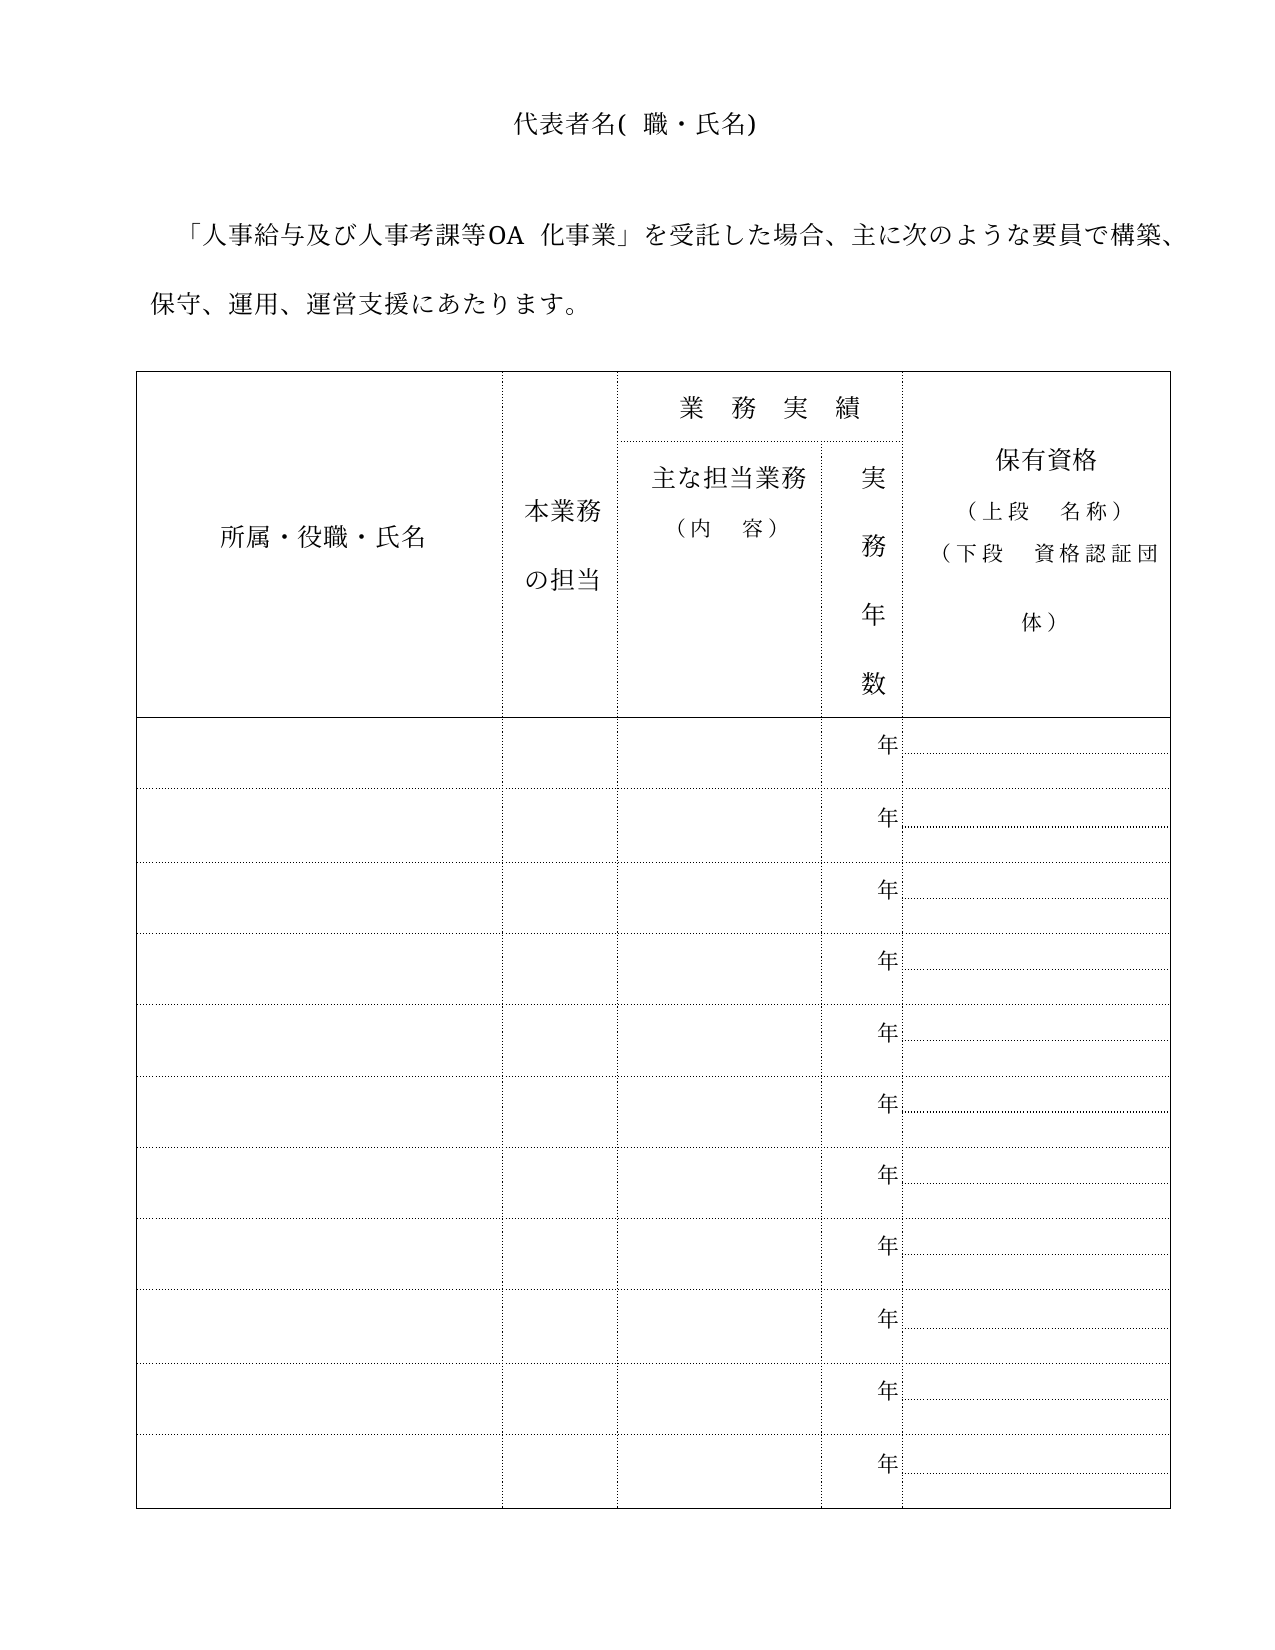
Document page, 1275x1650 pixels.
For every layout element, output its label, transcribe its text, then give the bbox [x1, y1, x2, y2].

table_cell [821, 862, 868, 933]
table_cell [137, 1076, 502, 1147]
table_cell [902, 1183, 1170, 1218]
table_cell [902, 933, 1170, 969]
table_header 本業務 の担当 [502, 372, 618, 717]
table_cell 年 [868, 1289, 902, 1363]
table_cell [502, 862, 618, 933]
table_cell [137, 1147, 502, 1218]
table_cell [902, 1147, 1170, 1183]
table_cell [137, 1434, 502, 1508]
table_cell [137, 1363, 502, 1434]
table_cell [902, 1040, 1170, 1076]
table_cell [821, 1147, 868, 1218]
table_cell [502, 1004, 618, 1076]
table_cell [618, 1218, 821, 1289]
table_cell [502, 933, 618, 1004]
text 「人事給与及び人事考課等OA化事業」を受託した場合、主に次のような要員で構築、保守、運用、運営支援にあたります。 [151, 199, 1162, 337]
table_cell [502, 1434, 618, 1508]
table_cell 年 [868, 718, 902, 788]
table_cell [902, 898, 1170, 933]
table_cell [902, 862, 1170, 898]
table_header 業 務 実 績 [618, 372, 902, 441]
table_cell [821, 1363, 868, 1434]
table_cell [502, 1363, 618, 1434]
table_cell [902, 718, 1170, 753]
table_cell [502, 1076, 618, 1147]
table_cell [137, 718, 502, 788]
table_cell [821, 1289, 868, 1363]
table_cell 年 [868, 1004, 902, 1076]
table_cell [902, 1254, 1170, 1289]
table_cell [618, 1289, 821, 1363]
table_cell [902, 1473, 1170, 1508]
table_cell [618, 1004, 821, 1076]
table_cell [902, 969, 1170, 1004]
table_cell [821, 933, 868, 1004]
table_cell [618, 788, 821, 862]
table_cell 年 [868, 788, 902, 862]
table_cell [902, 788, 1170, 826]
table_cell [618, 1076, 821, 1147]
table_cell [502, 788, 618, 862]
table_cell [902, 1111, 1170, 1147]
table_cell [502, 1147, 618, 1218]
table_cell [618, 1434, 821, 1508]
table_cell [821, 1004, 868, 1076]
table_cell [821, 1076, 868, 1147]
table_cell 年 [868, 1434, 902, 1508]
table_cell [502, 1289, 618, 1363]
table_cell [821, 788, 868, 862]
text 代表者名(職・氏名) [488, 89, 1162, 158]
table_header 保有資格 （上段 名称） （下段 資格認証団体） [902, 372, 1170, 717]
table_cell [902, 1004, 1170, 1040]
table_cell [137, 788, 502, 862]
table_cell 主な担当業務 （内 容） [618, 441, 821, 717]
table_cell [137, 1289, 502, 1363]
table_cell [902, 1434, 1170, 1473]
table_cell 年 [868, 1363, 902, 1434]
table_cell [902, 1289, 1170, 1328]
table_cell [618, 862, 821, 933]
table_cell [902, 1399, 1170, 1434]
table_cell [821, 718, 868, 788]
table_cell [137, 862, 502, 933]
table_cell [502, 718, 618, 788]
table_cell [902, 1363, 1170, 1399]
table_cell [137, 933, 502, 1004]
table_cell 年 [868, 1218, 902, 1289]
table_cell [618, 718, 821, 788]
table_cell [902, 1076, 1170, 1111]
table_header 所属・役職・氏名 [137, 372, 502, 717]
table_cell 実務年数 [821, 441, 902, 717]
table_cell [618, 1363, 821, 1434]
table_cell [618, 1147, 821, 1218]
table_cell [137, 1218, 502, 1289]
table_cell 年 [868, 1076, 902, 1147]
table_cell [902, 1218, 1170, 1254]
table_cell [821, 1434, 868, 1508]
table_cell [902, 826, 1170, 862]
table_cell [821, 1218, 868, 1289]
table_cell 年 [868, 862, 902, 933]
table_cell [618, 933, 821, 1004]
table_cell 年 [868, 933, 902, 1004]
table_cell [137, 1004, 502, 1076]
table_cell [502, 1218, 618, 1289]
table_cell [902, 753, 1170, 788]
table_cell [902, 1328, 1170, 1363]
table_cell 年 [868, 1147, 902, 1218]
